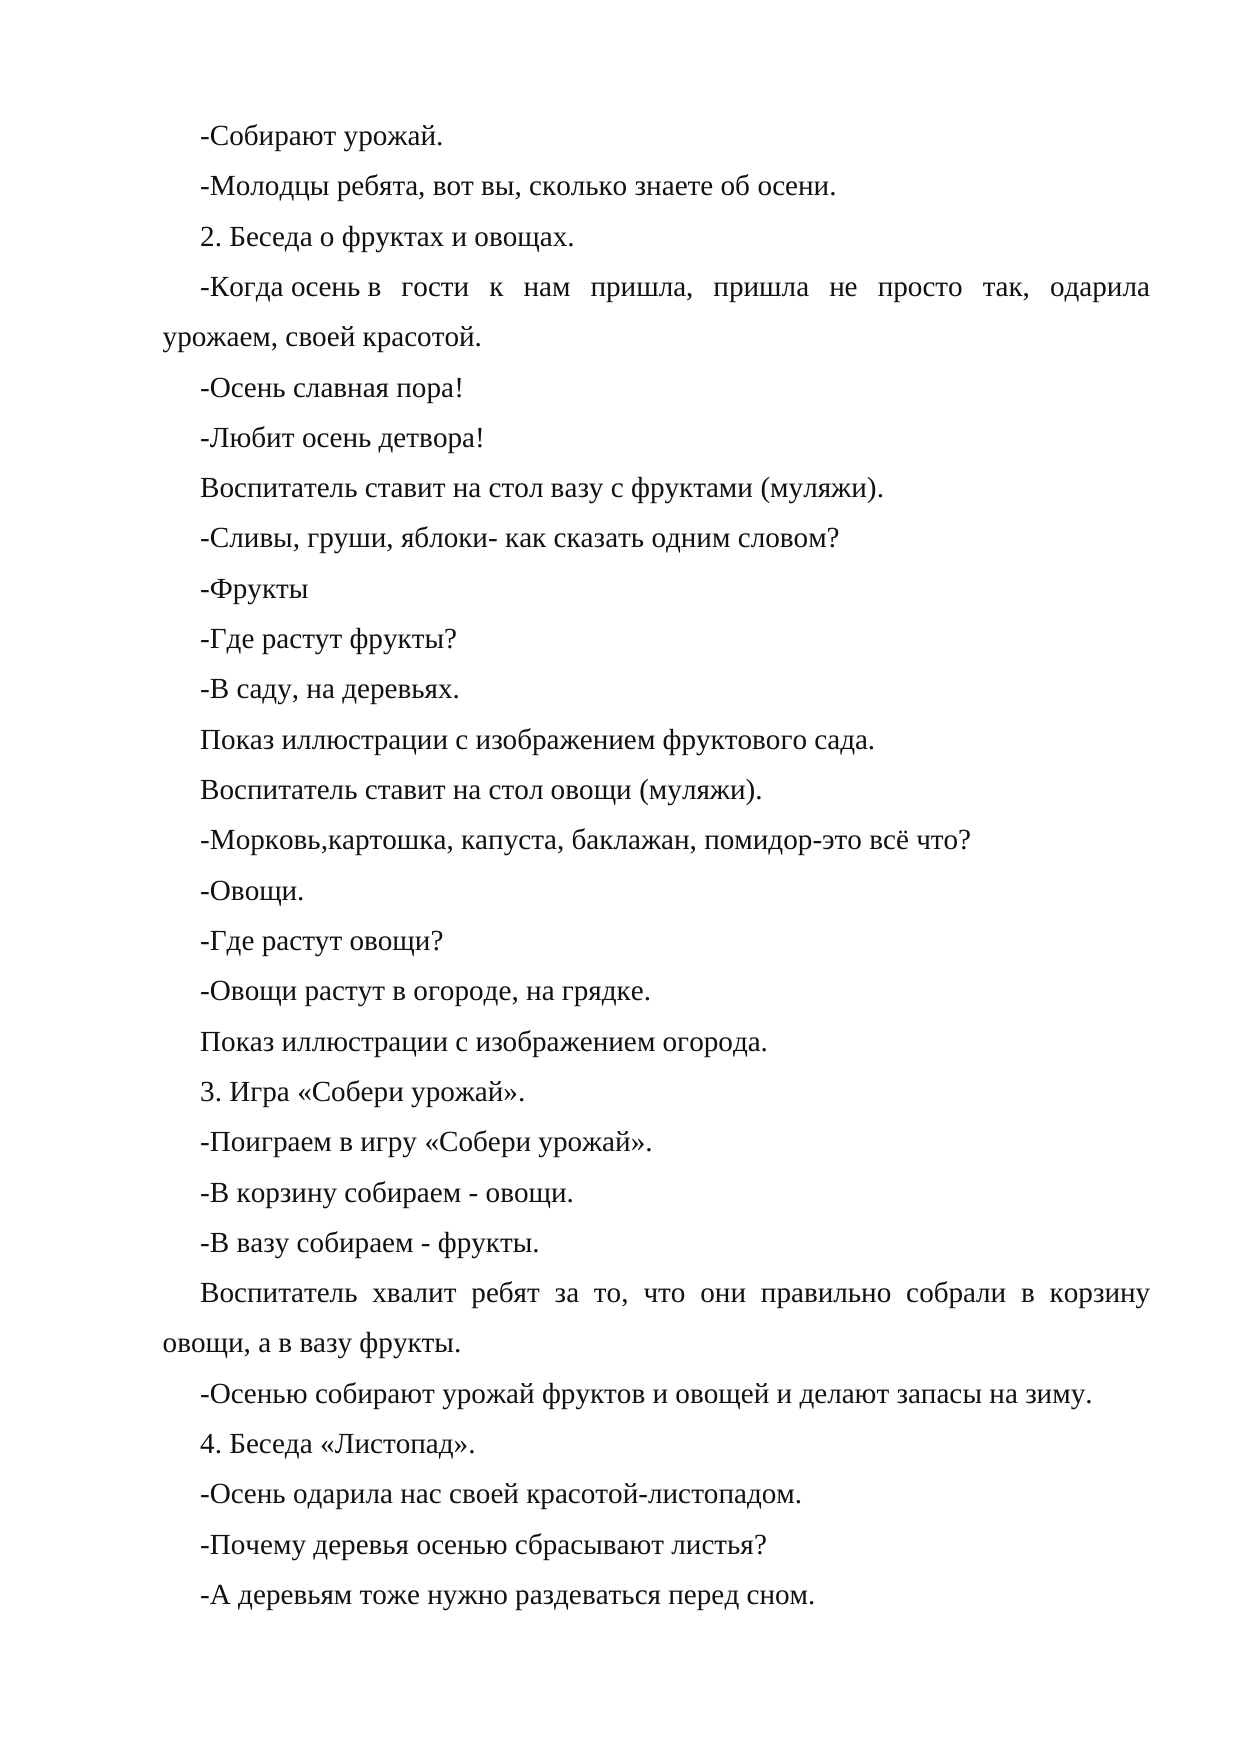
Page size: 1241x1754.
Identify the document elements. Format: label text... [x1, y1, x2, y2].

text -Осень славная пора! [162, 370, 1152, 403]
text -Молодцы ребята, вот вы, сколько знаете об осени. [162, 168, 1152, 202]
text Воспитатель ставит на стол вазу с фруктами (муляжи). [162, 470, 1152, 504]
text -Где растут фрукты? [162, 621, 1152, 655]
text -Собирают урожай. [162, 118, 1152, 152]
text Воспитатель хвалит ребят за то, что они правильно собрали в корзину овощи, а в вазу фрукты. [162, 1275, 1152, 1359]
text -Сливы, груши, яблоки- как сказать одним словом? [162, 521, 1152, 554]
text Воспитатель ставит на стол овощи (муляжи). [162, 772, 1152, 806]
text -А деревьям тоже нужно раздеваться перед сном. [162, 1577, 1152, 1611]
text -Овощи растут в огороде, на грядке. [162, 973, 1152, 1007]
text -Любит осень детвора! [162, 420, 1152, 453]
text 2. Беседа о фруктах и овощах. [162, 219, 1152, 252]
text -Осень одарила нас своей красотой-листопадом. [162, 1477, 1152, 1510]
text -Фрукты [162, 571, 1152, 604]
text -Морковь,картошка, капуста, баклажан, помидор-это всё что? [162, 822, 1152, 856]
text Показ иллюстрации с изображением фруктового сада. [162, 722, 1152, 755]
text -В вазу собираем - фрукты. [162, 1225, 1152, 1258]
text -В саду, на деревьях. [162, 672, 1152, 705]
text -Почему деревья осенью сбрасывают листья? [162, 1527, 1152, 1560]
text -Осенью собирают урожай фруктов и овощей и делают запасы на зиму. [162, 1376, 1152, 1409]
text Показ иллюстрации с изображением огорода. [162, 1024, 1152, 1057]
text -Когда осень в гости к нам пришла, пришла не просто так, одарила урожаем, своей красотой. [162, 269, 1152, 353]
text 3. Игра «Собери урожай». [162, 1074, 1152, 1108]
text 4. Беседа «Листопад». [162, 1426, 1152, 1460]
text -В корзину собираем - овощи. [162, 1175, 1152, 1208]
text -Где растут овощи? [162, 923, 1152, 957]
text -Поиграем в игру «Собери урожай». [162, 1124, 1152, 1158]
text -Овощи. [162, 873, 1152, 906]
